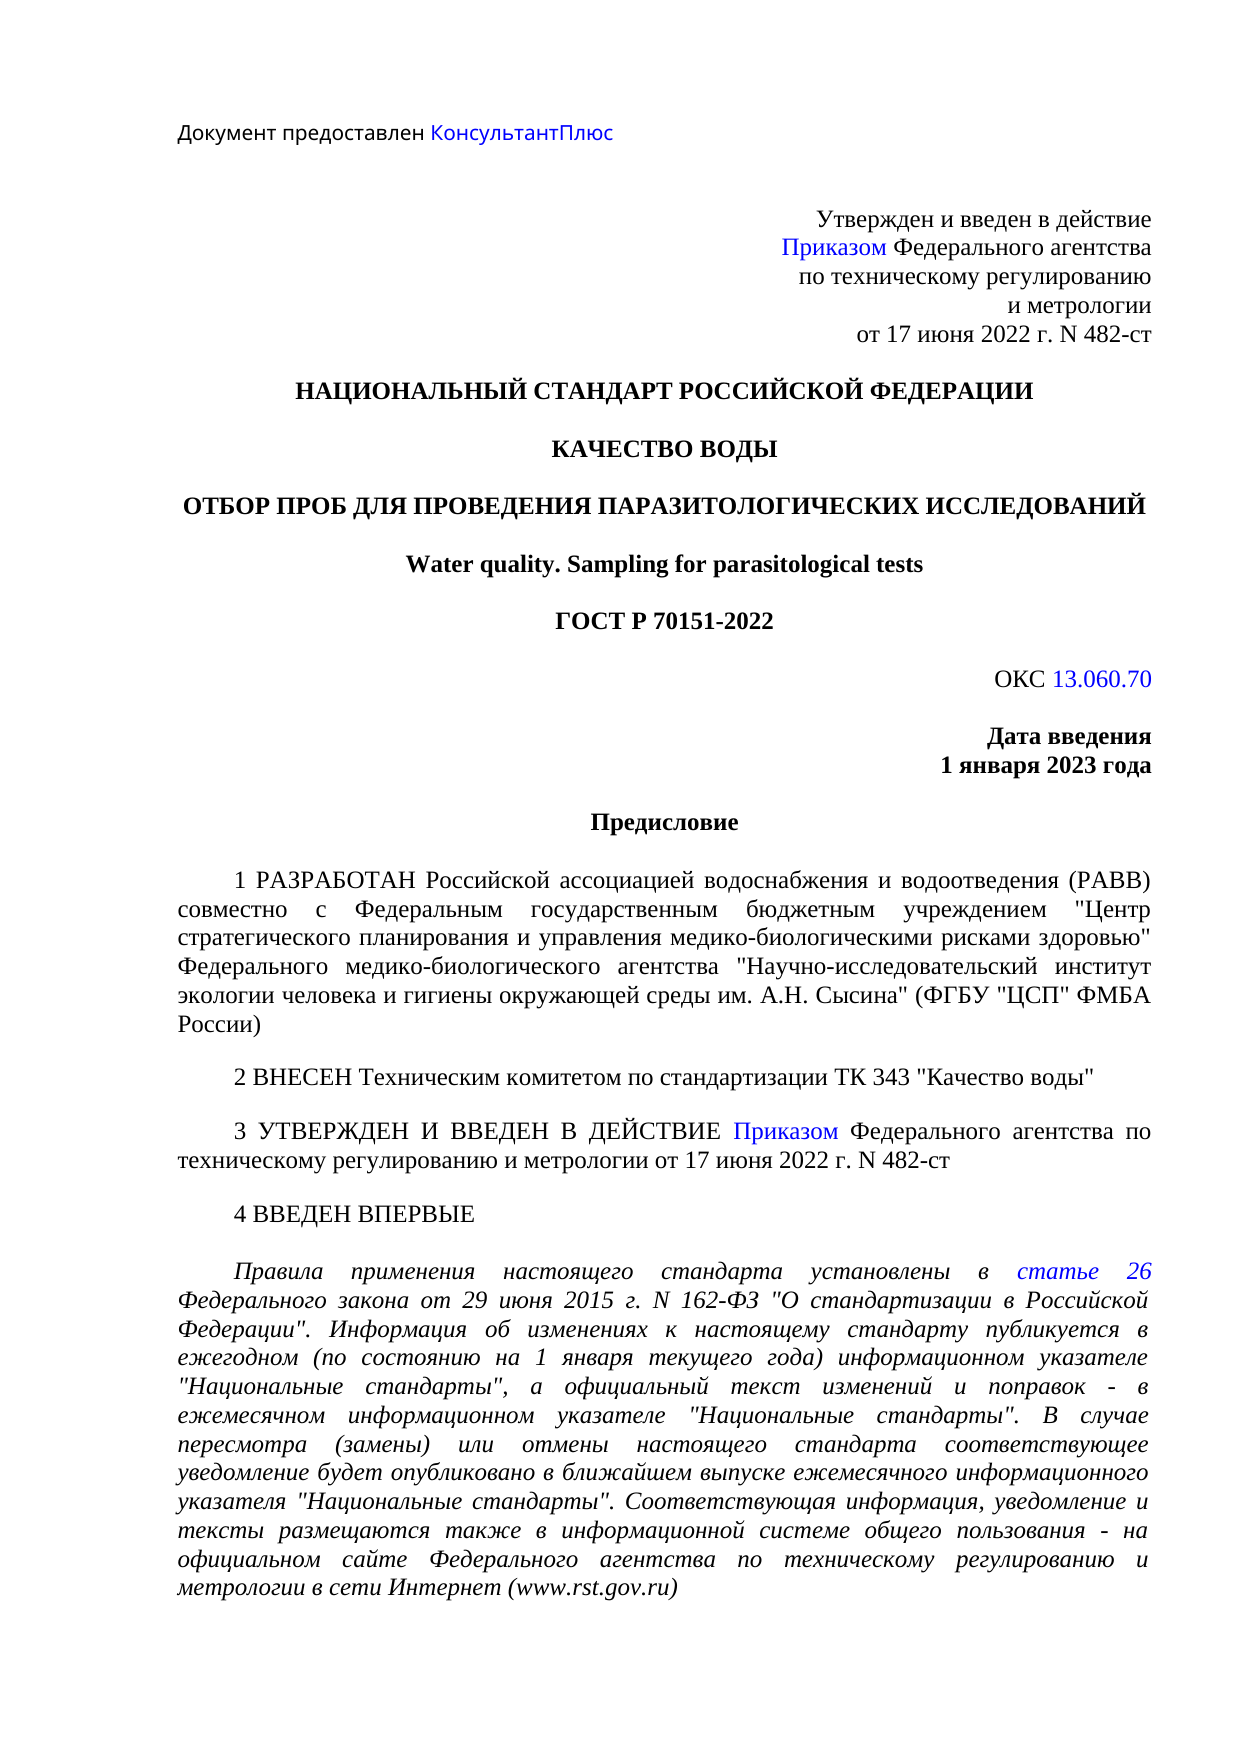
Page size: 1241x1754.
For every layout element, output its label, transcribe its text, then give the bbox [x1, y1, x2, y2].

text по техническому регулированию [177, 261, 1152, 290]
text 1 РАЗРАБОТАН Российской ассоциацией водоснабжения и водоотведения (РАВВ) совместно с Федеральным государственным бюджетным учреждением "Центр стратегического планирования и управления медико-биологическими рисками здоровью" Федерального медико-биологического агентства "Научно-исследовательский институт экологии человека и гигиены окружающей среды им. А.Н. Сысина" (ФГБУ "ЦСП" ФМБА России) [177, 865, 1152, 1037]
text Приказом Федерального агентства [177, 232, 1152, 261]
title ОТБОР ПРОБ ДЛЯ ПРОВЕДЕНИЯ ПАРАЗИТОЛОГИЧЕСКИХ ИССЛЕДОВАНИЙ [177, 491, 1152, 520]
text 1 января 2023 года [177, 750, 1152, 779]
text и метрологии [177, 290, 1152, 319]
text 4 ВВЕДЕН ВПЕРВЫЕ [177, 1199, 1152, 1227]
title НАЦИОНАЛЬНЫЙ СТАНДАРТ РОССИЙСКОЙ ФЕДЕРАЦИИ [177, 376, 1152, 405]
title Документ предоставлен КонсультантПлюс [177, 118, 1152, 175]
text 3 УТВЕРЖДЕН И ВВЕДЕН В ДЕЙСТВИЕ Приказом Федерального агентства по техническому регулированию и метрологии от 17 июня 2022 г. N 482-ст [177, 1116, 1152, 1174]
text Утвержден и введен в действие [177, 204, 1152, 232]
text Правила применения настоящего стандарта установлены в статье 26 Федерального закона от 29 июня 2015 г. N 162-ФЗ "О стандартизации в Российской Федерации". Информация об изменениях к настоящему стандарту публикуется в ежегодном (по состоянию на 1 января текущего года) информационном указателе "Национальные стандарты", а официальный текст изменений и поправок - в ежемесячном информационном указателе "Национальные стандарты". В случае пересмотра (замены) или отмены настоящего стандарта соответствующее уведомление будет опубликовано в ближайшем выпуске ежемесячного информационного указателя "Национальные стандарты". Соответствующая информация, уведомление и тексты размещаются также в информационной системе общего пользования - на официальном сайте Федерального агентства по техническому регулированию и метрологии в сети Интернет (www.rst.gov.ru) [177, 1256, 1152, 1601]
title Water quality. Sampling for parasitological tests [177, 549, 1152, 577]
text ОКС 13.060.70 [177, 664, 1152, 692]
text от 17 июня 2022 г. N 482-ст [177, 319, 1152, 347]
title КАЧЕСТВО ВОДЫ [177, 434, 1152, 462]
text Дата введения [177, 721, 1152, 750]
title ГОСТ Р 70151-2022 [177, 606, 1152, 635]
title Предисловие [177, 807, 1152, 836]
text 2 ВНЕСЕН Техническим комитетом по стандартизации ТК 343 "Качество воды" [177, 1062, 1152, 1091]
